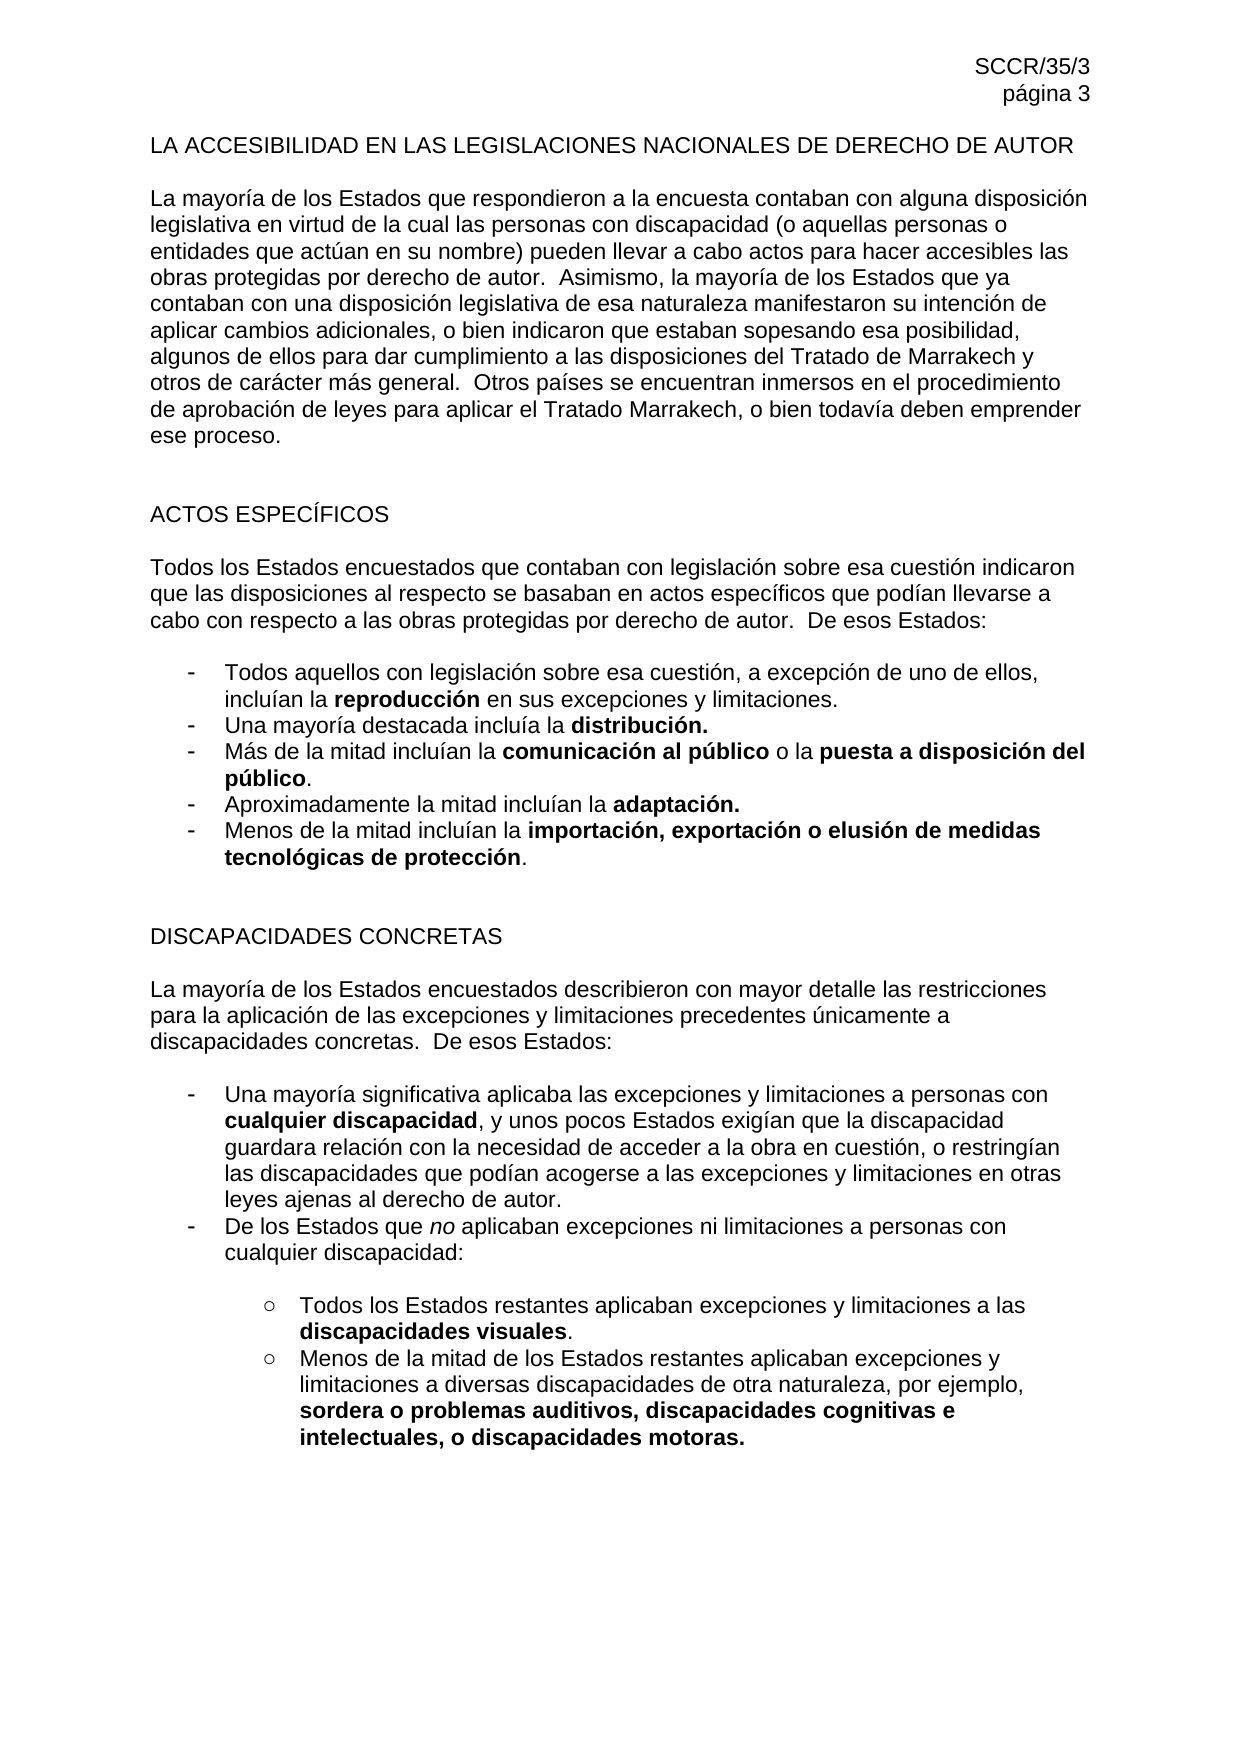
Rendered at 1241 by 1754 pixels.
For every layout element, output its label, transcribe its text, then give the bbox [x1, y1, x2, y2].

list Una mayoría destacada incluía la distribución. [187, 712, 1090, 738]
text LA ACCESIBILIDAD EN LAS LEGISLACIONES NACIONALES DE DERECHO DE AUTOR [150, 132, 1090, 158]
list De los Estados que no aplicaban excepciones ni limitaciones a personas con cualquier discapacidad: [187, 1213, 1090, 1265]
list Aproximadamente la mitad incluían la adaptación. [187, 791, 1090, 817]
list Más de la mitad incluían la comunicación al público o la puesta a disposición del público. [187, 738, 1090, 791]
list Menos de la mitad de los Estados restantes aplicaban excepciones y limitaciones a diversas discapacidades de otra naturaleza, por ejemplo, sordera o problemas auditivos, discapacidades cognitivas e intelectuales, o discapacidades motoras. [262, 1344, 1090, 1450]
text La mayoría de los Estados encuestados describieron con mayor detalle las restricciones para la aplicación de las excepciones y limitaciones precedentes únicamente a discapacidades concretas. De esos Estados: [150, 976, 1090, 1054]
text La mayoría de los Estados que respondieron a la encuesta contaban con alguna disposición legislativa en virtud de la cual las personas con discapacidad (o aquellas personas o entidades que actúan en su nombre) pueden llevar a cabo actos para hacer accesibles las obras protegidas por derecho de autor. Asimismo, la mayoría de los Estados que ya contaban con una disposición legislativa de esa naturaleza manifestaron su intención de aplicar cambios adicionales, o bien indicaron que estaban sopesando esa posibilidad, algunos de ellos para dar cumplimiento a las disposiciones del Tratado de Marrakech y otros de carácter más general. Otros países se encuentran inmersos en el procedimiento de aprobación de leyes para aplicar el Tratado Marrakech, o bien todavía deben emprender ese proceso. [150, 185, 1090, 448]
text Todos los Estados encuestados que contaban con legislación sobre esa cuestión indicaron que las disposiciones al respecto se basaban en actos específicos que podían llevarse a cabo con respecto a las obras protegidas por derecho de autor. De esos Estados: [150, 554, 1090, 633]
list Una mayoría significativa aplicaba las excepciones y limitaciones a personas con cualquier discapacidad, y unos pocos Estados exigían que la discapacidad guardara relación con la necesidad de acceder a la obra en cuestión, o restringían las discapacidades que podían acogerse a las excepciones y limitaciones en otras leyes ajenas al derecho de autor. [187, 1081, 1090, 1213]
text ACTOS ESPECÍFICOS [150, 501, 1090, 527]
list Menos de la mitad incluían la importación, exportación o elusión de medidas tecnológicas de protección. [187, 817, 1090, 870]
text DISCAPACIDADES CONCRETAS [150, 923, 1090, 949]
list Todos los Estados restantes aplicaban excepciones y limitaciones a las discapacidades visuales. [262, 1292, 1090, 1344]
list Todos aquellos con legislación sobre esa cuestión, a excepción de uno de ellos, incluían la reproducción en sus excepciones y limitaciones. [187, 659, 1090, 712]
